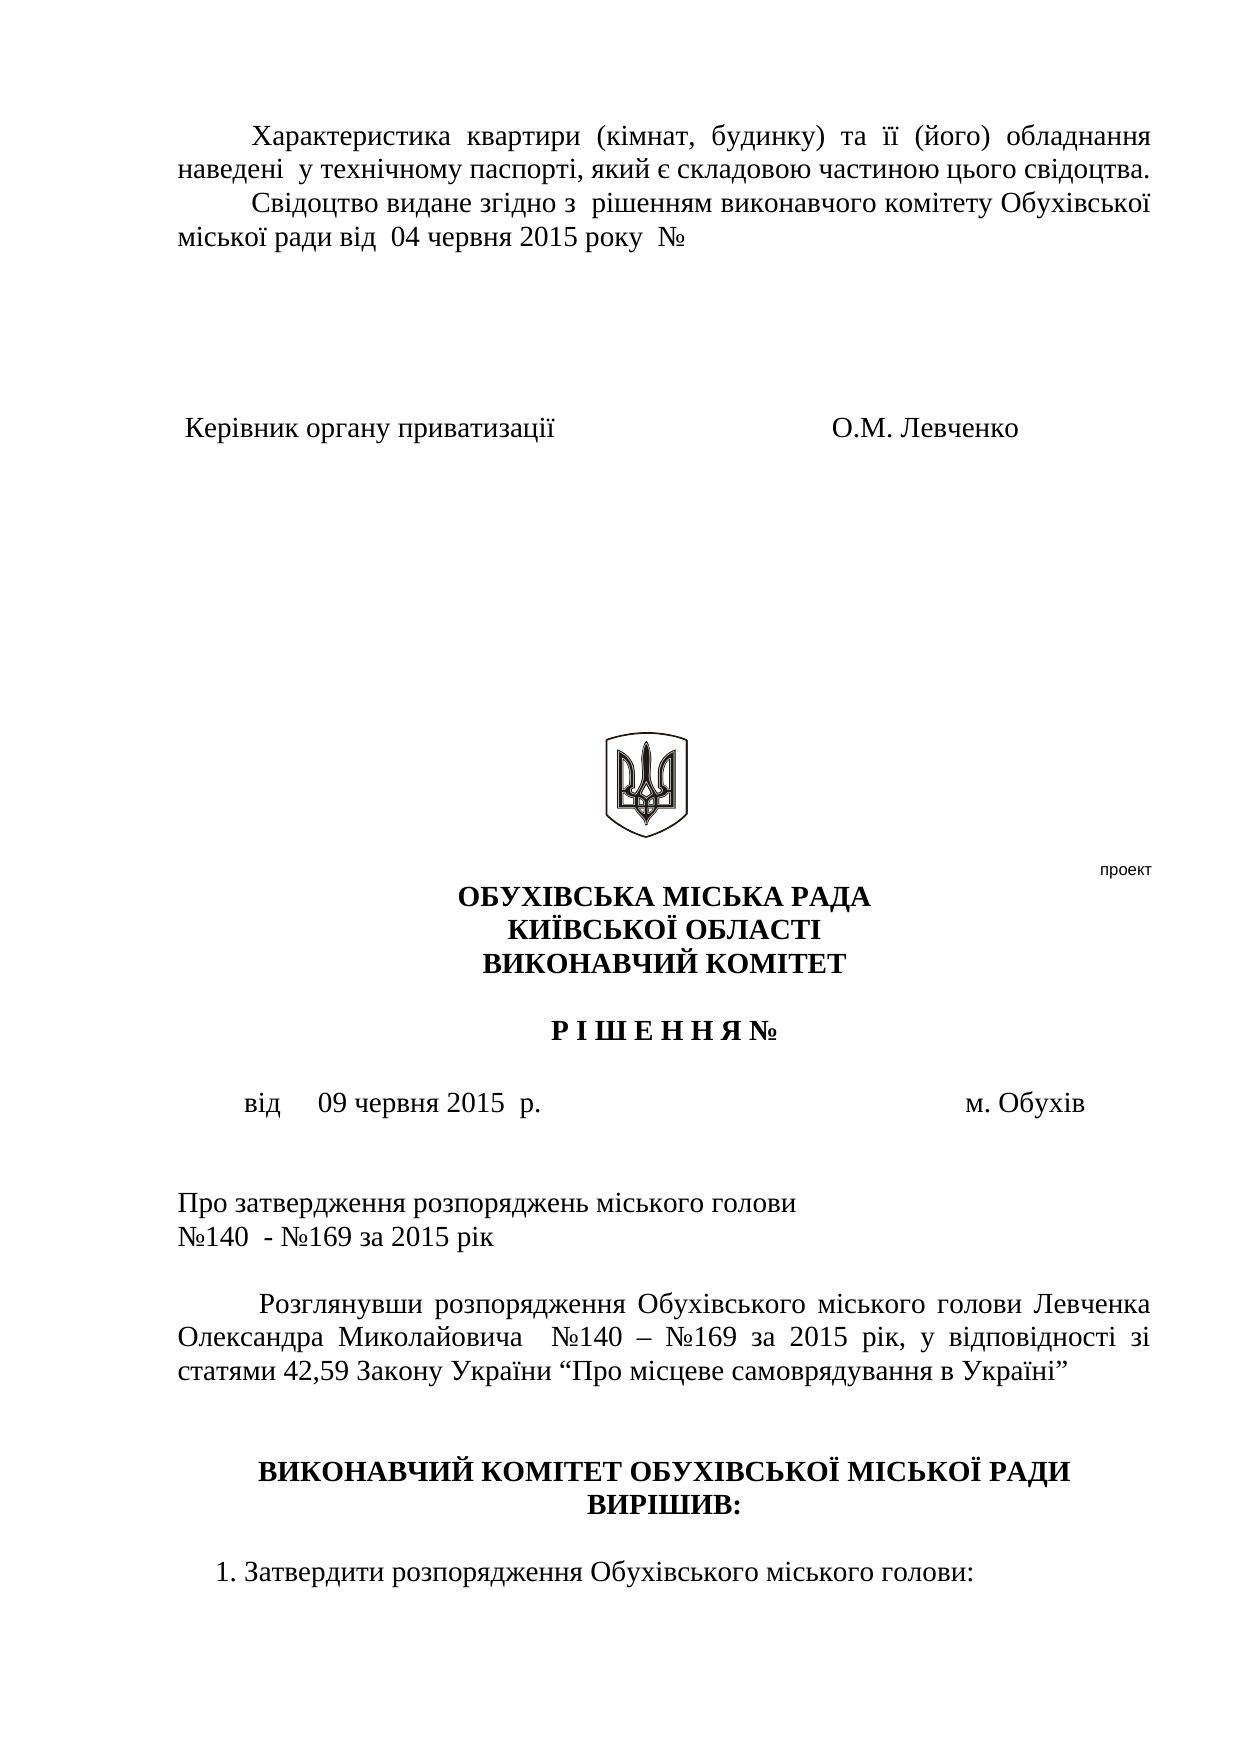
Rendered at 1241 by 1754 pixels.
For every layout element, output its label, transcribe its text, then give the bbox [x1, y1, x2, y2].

text Про затвердження розпоряджень міського голови [177, 1185, 1152, 1219]
text ОБУХІВСЬКА МІСЬКА РАДА [177, 879, 1152, 912]
text від 09 червня 2015 р. м. Обухів [177, 1085, 1152, 1118]
text Розглянувши розпорядження Обухівського міського голови Левченка Олександра Миколайовича №140 – №169 за 2015 рік, у відповідності зі статями 42,59 Закону України “Про місцеве самоврядування в Україні” [177, 1286, 1152, 1387]
text КИЇВСЬКОЇ ОБЛАСТІ [177, 912, 1152, 946]
text ВИРІШИВ: [177, 1487, 1152, 1521]
text Свідоцтво видане згідно з рішенням виконавчого комітету Обухівської міської ради від 04 червня 2015 року № [177, 185, 1152, 252]
text Характеристика квартири (кімнат, будинку) та її (його) обладнання наведені у технічному паспорті, який є складовою частиною цього свідоцтва. [177, 118, 1152, 185]
text ВИКОНАВЧИЙ КОМІТЕТ [177, 946, 1152, 979]
text ВИКОНАВЧИЙ КОМІТЕТ ОБУХІВСЬКОЇ МІСЬКОЇ РАДИ [177, 1454, 1152, 1487]
text 1. Затвердити розпорядження Обухівського міського голови: [177, 1554, 1152, 1588]
text проект [177, 859, 1152, 879]
text №140 - №169 за 2015 рік [177, 1219, 1152, 1252]
text Керівник органу приватизації О.М. Левченко [177, 410, 1152, 444]
text Р І Ш Е Н Н Я № [177, 1013, 1152, 1046]
